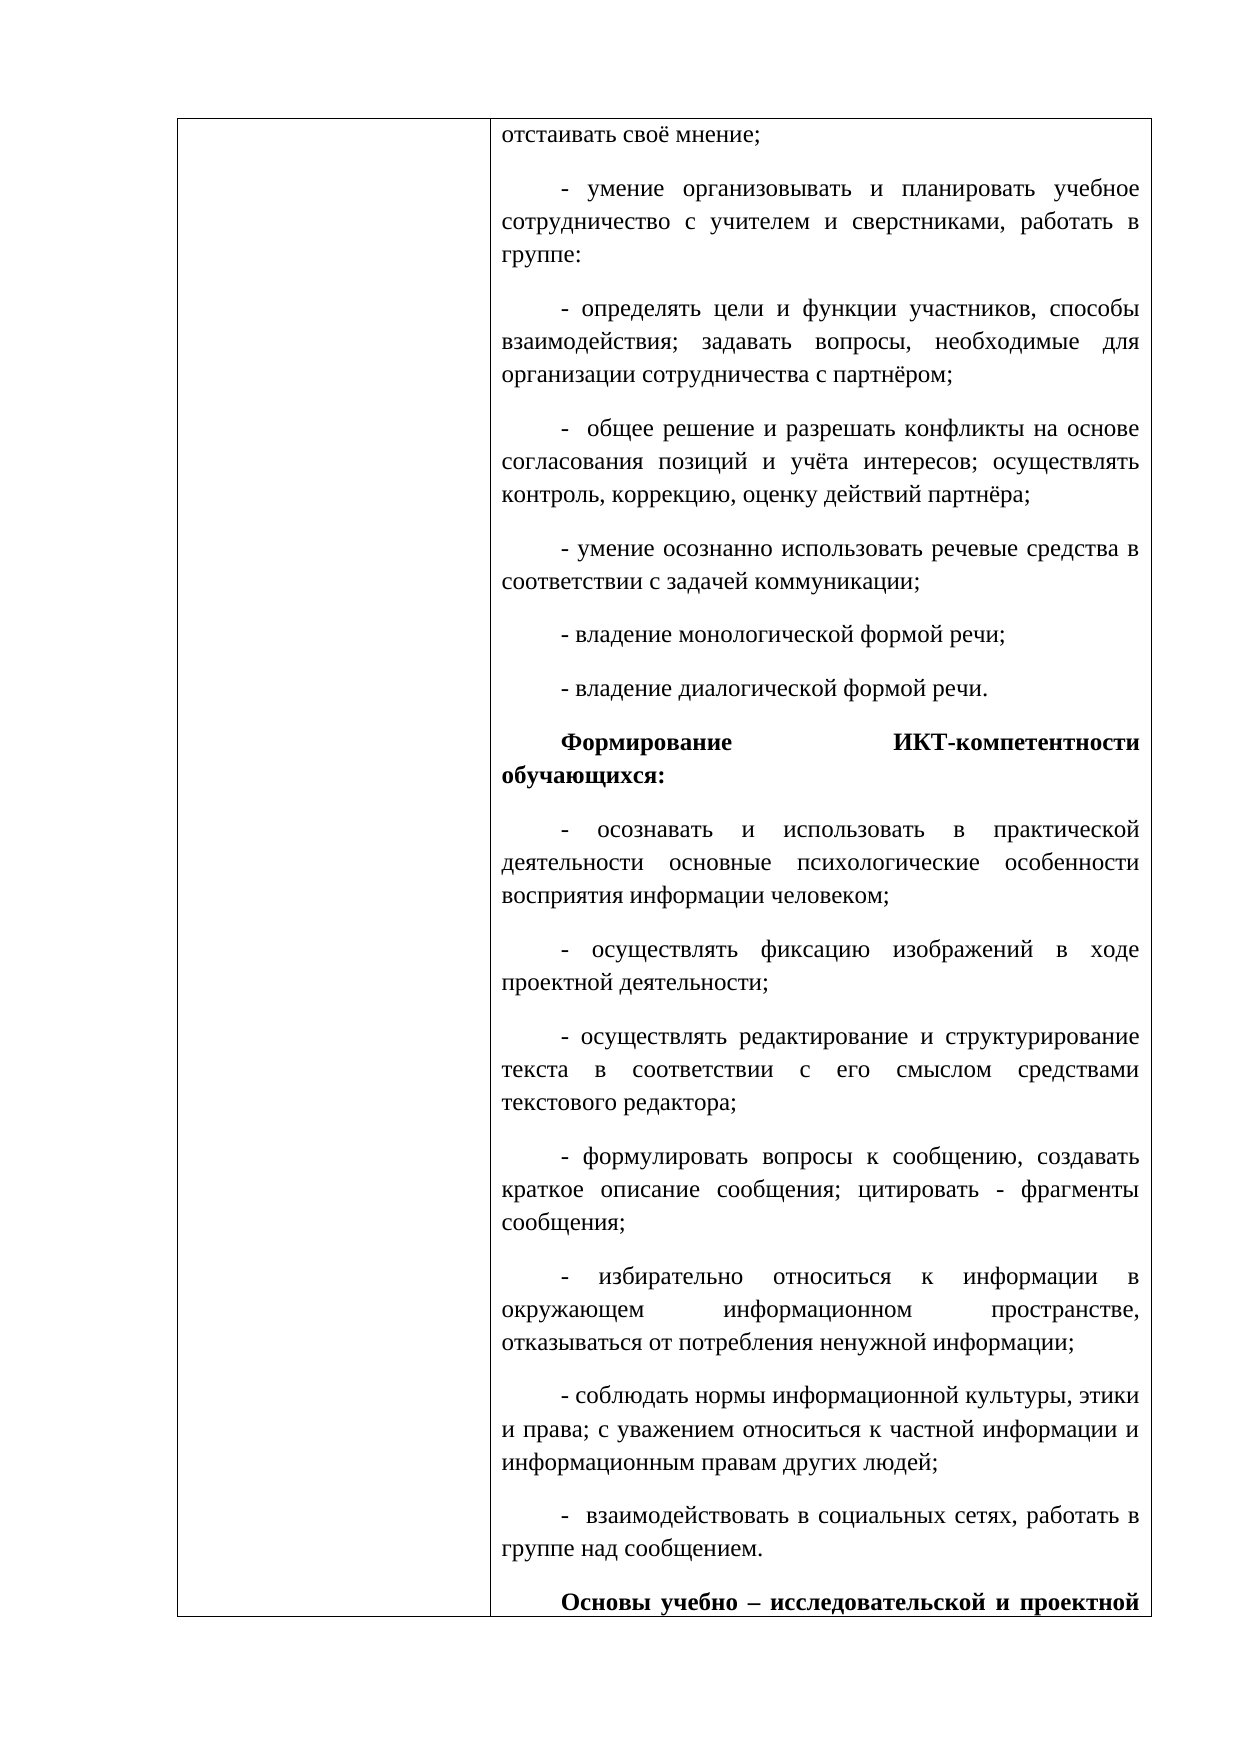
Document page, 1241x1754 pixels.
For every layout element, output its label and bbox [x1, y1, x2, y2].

table_cell [491, 119, 1151, 1616]
table_cell [178, 119, 490, 1616]
